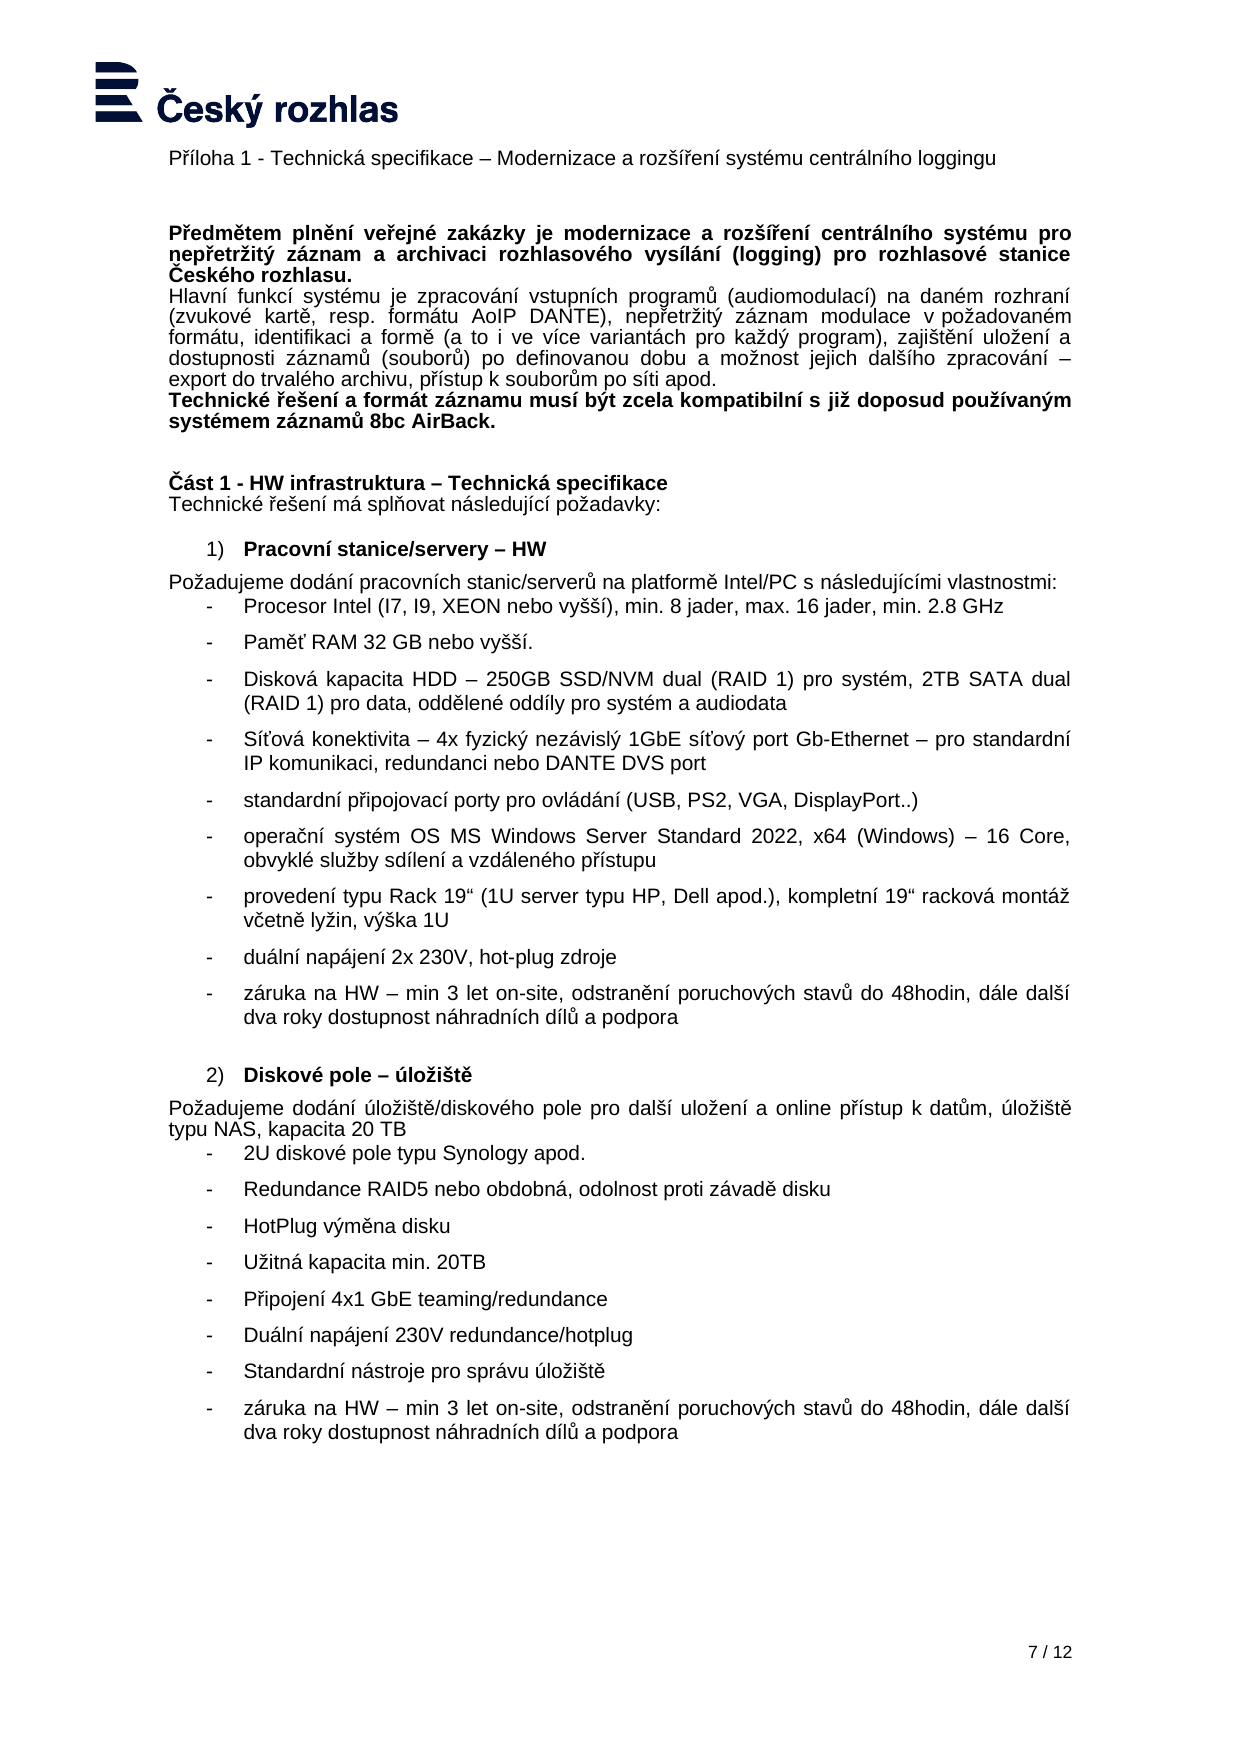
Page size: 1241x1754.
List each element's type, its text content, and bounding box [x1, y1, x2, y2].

list Disková kapacita HDD – 250GB SSD/NVM dual (RAID 1) pro systém, 2TB SATA dual (RAID 1) pro data, oddělené oddíly pro systém a audiodata [206, 667, 1072, 714]
list standardní připojovací porty pro ovládání (USB, PS2, VGA, DisplayPort..) [206, 787, 1072, 811]
list Procesor Intel (I7, I9, XEON nebo vyšší), min. 8 jader, max. 16 jader, min. 2.8 GHz [206, 594, 1072, 618]
list Paměť RAM 32 GB nebo vyšší. [206, 630, 1072, 654]
list Standardní nástroje pro správu úložiště [206, 1359, 1072, 1383]
text Hlavní funkcí systému je zpracování vstupních programů (audiomodulací) na daném rozhraní (zvukové kartě, resp. formátu AoIP DANTE), nepřetržitý záznam modulace v požadovaném formátu, identifikaci a formě (a to i ve více variantách pro každý program), zajištění uložení a dostupnosti záznamů (souborů) po definovanou dobu a možnost jejich dalšího zpracování – export do trvalého archivu, přístup k souborům po síti apod. [168, 286, 1072, 391]
text Část 1 - HW infrastruktura – Technická specifikace [168, 474, 1072, 495]
list Užitná kapacita min. 20TB [206, 1250, 1072, 1274]
list Redundance RAID5 nebo obdobná, odolnost proti závadě disku [206, 1177, 1072, 1201]
list duální napájení 2x 230V, hot-plug zdroje [206, 945, 1072, 969]
list Síťová konektivita – 4x fyzický nezávislý 1GbE síťový port Gb-Ethernet – pro standardní IP komunikaci, redundanci nebo DANTE DVS port [206, 727, 1072, 775]
list Pracovní stanice/servery – HW [206, 536, 1072, 560]
list Diskové pole – úložiště [206, 1062, 1072, 1086]
text Technické řešení má splňovat následující požadavky: [168, 495, 1072, 516]
text Požadujeme dodání úložiště/diskového pole pro další uložení a online přístup k datům, úložiště typu NAS, kapacita 20 TB [168, 1099, 1072, 1141]
list záruka na HW – min 3 let on-site, odstranění poruchových stavů do 48hodin, dále další dva roky dostupnost náhradních dílů a podpora [206, 981, 1072, 1029]
list 2U diskové pole typu Synology apod. [206, 1141, 1072, 1164]
text Příloha 1 - Technická specifikace – Modernizace a rozšíření systému centrálního loggingu [168, 146, 1072, 170]
list provedení typu Rack 19“ (1U server typu HP, Dell apod.), kompletní 19“ racková montáž včetně lyžin, výška 1U [206, 884, 1072, 932]
list záruka na HW – min 3 let on-site, odstranění poruchových stavů do 48hodin, dále další dva roky dostupnost náhradních dílů a podpora [206, 1396, 1072, 1444]
list Duální napájení 230V redundance/hotplug [206, 1323, 1072, 1347]
text Požadujeme dodání pracovních stanic/serverů na platformě Intel/PC s následujícími vlastnostmi: [168, 573, 1072, 594]
list Připojení 4x1 GbE teaming/redundance [206, 1286, 1072, 1310]
text Předmětem plnění veřejné zakázky je modernizace a rozšíření centrálního systému pro nepřetržitý záznam a archivaci rozhlasového vysílání (logging) pro rozhlasové stanice Českého rozhlasu. [168, 224, 1072, 286]
list HotPlug výměna disku [206, 1213, 1072, 1237]
picture [95, 62, 398, 128]
list operační systém OS MS Windows Server Standard 2022, x64 (Windows) – 16 Core, obvyklé služby sdílení a vzdáleného přístupu [206, 824, 1072, 872]
text Technické řešení a formát záznamu musí být zcela kompatibilní s již doposud používaným systémem záznamů 8bc AirBack. [168, 391, 1072, 432]
